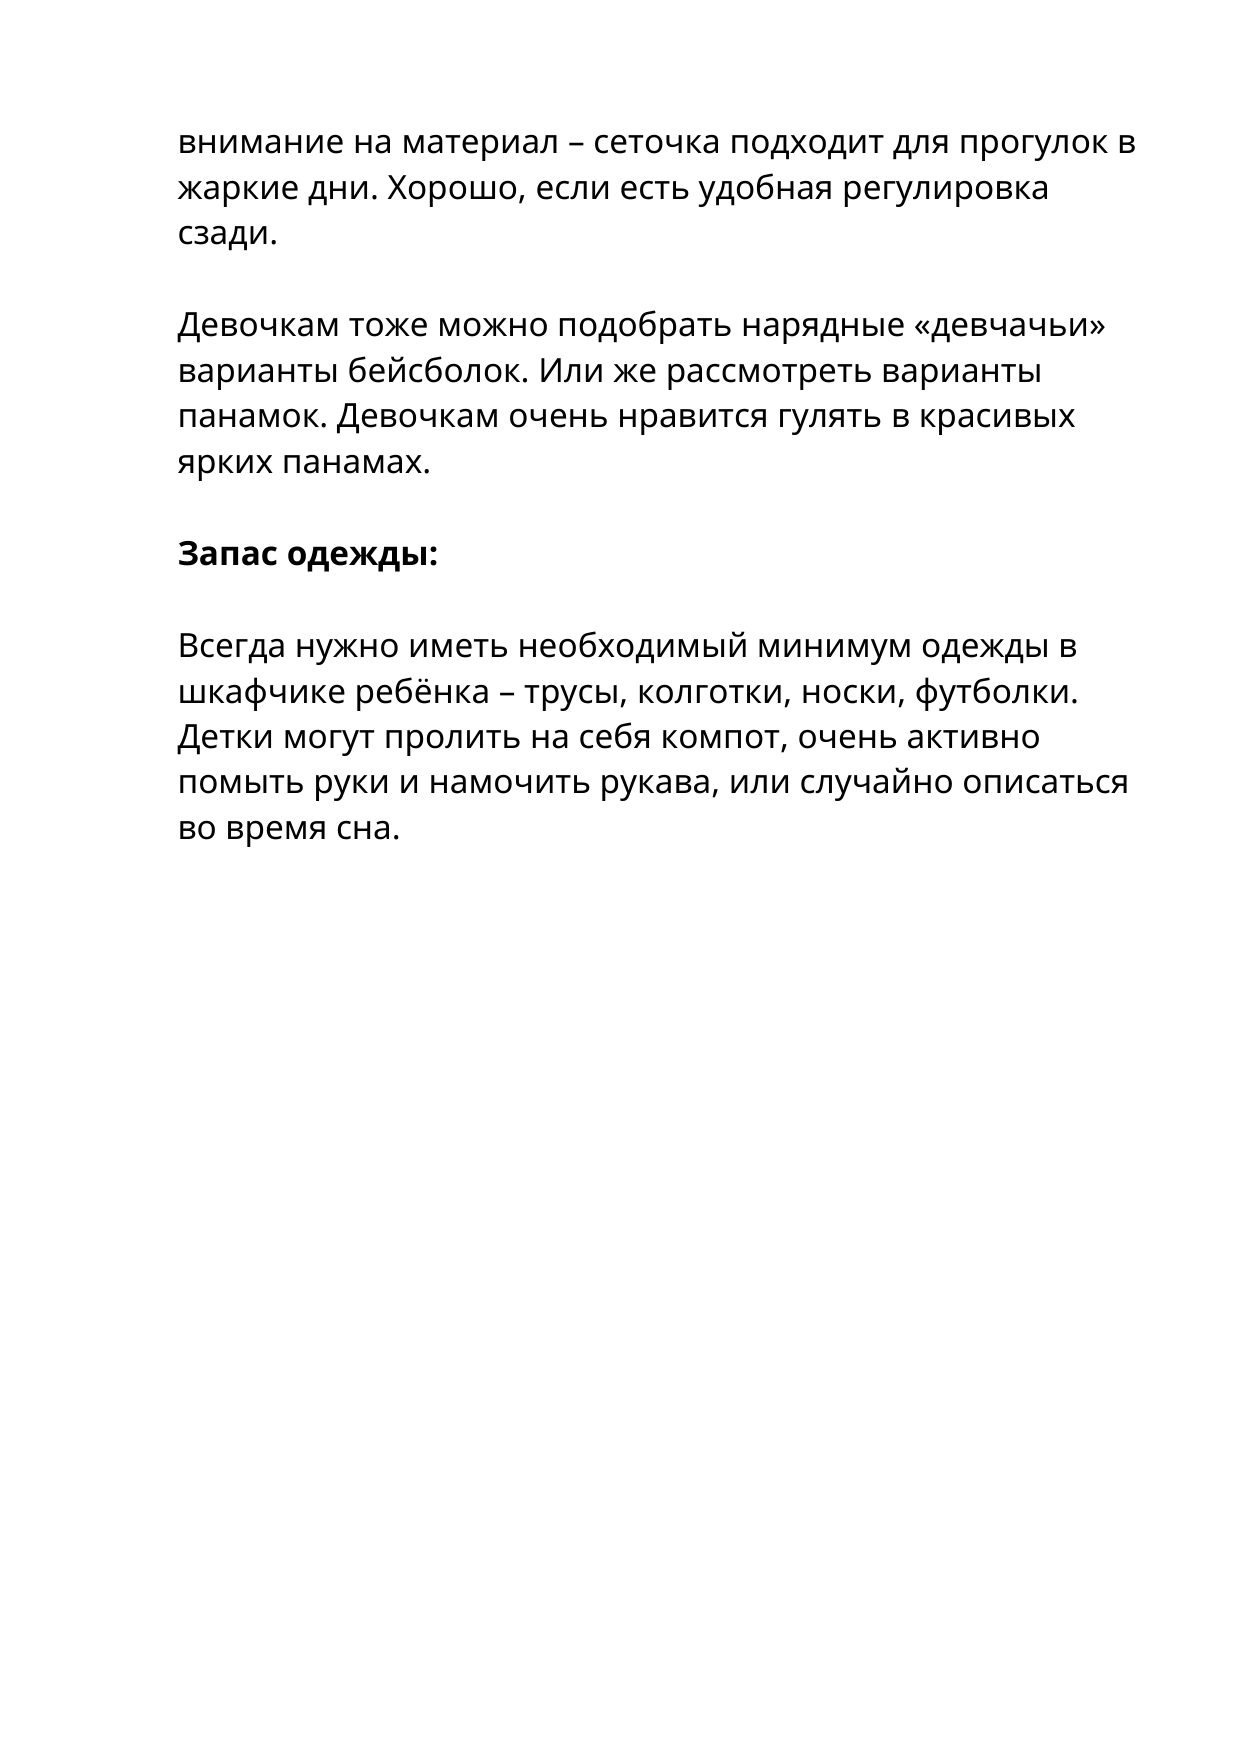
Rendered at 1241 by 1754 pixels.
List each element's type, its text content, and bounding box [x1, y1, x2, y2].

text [177, 118, 1152, 254]
text Девочкам тоже можно подобрать нарядные «девчачьи» варианты бейсболок. Или же рассмотреть варианты панамок. Девочкам очень нравится гулять в красивых ярких панамах. [177, 301, 1152, 483]
text Всегда нужно иметь необходимый минимум одежды в шкафчике ребёнка – трусы, колготки, носки, футболки. Детки могут пролить на себя компот, очень активно помыть руки и намочить рукава, или случайно описаться во время сна. [177, 622, 1152, 849]
text Запас одежды: [177, 530, 1152, 575]
